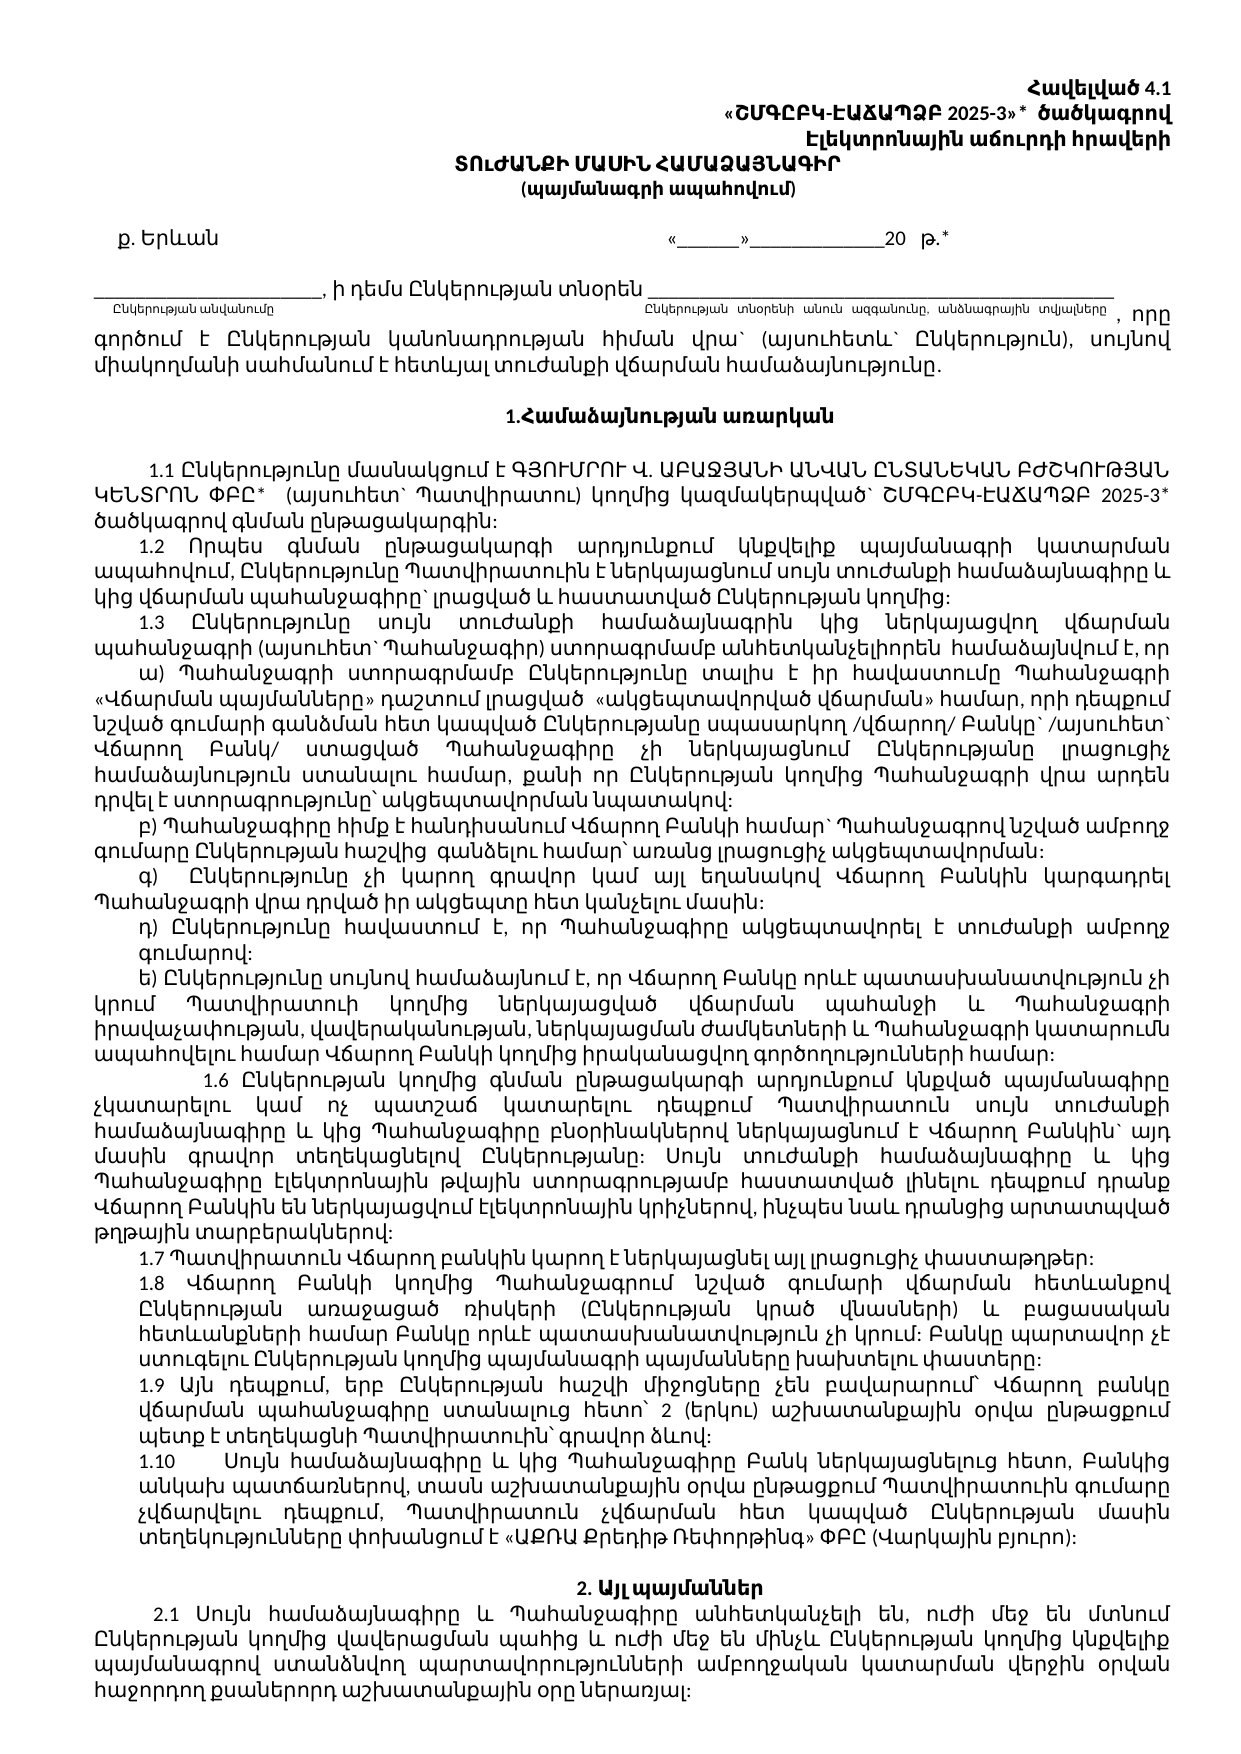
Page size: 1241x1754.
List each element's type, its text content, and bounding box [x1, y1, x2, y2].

text 1.10 Սույն համաձայնագիրը և կից Պահանջագիրը Բանկ ներկայացնելուց հետո, Բանկից անկախ պատճառներով, տասն աշխատանքային օրվա ընթացքում Պատվիրատուին գումարը չվճարվելու դեպքում, Պատվիրատուն չվճարման հետ կապված Ընկերության մասին տեղեկությունները փոխանցում է «ԱՔՌԱ Քրեդիթ Ռեփորթինգ» ՓԲԸ (Վարկային բյուրո): [138, 1448, 1171, 1550]
text դ) Ընկերությունը հավաստում է, որ Պահանջագիրը ակցեպտավորել է տուժանքի ամբողջ գումարով: [138, 914, 1171, 965]
text 2. Այլ պայմաններ [169, 1575, 1171, 1601]
text 1.7 Պատվիրատուն Վճարող բանկին կարող է ներկայացնել այլ լրացուցիչ փաստաթղթեր: [138, 1245, 1171, 1270]
text գ) Ընկերությունը չի կարող գրավոր կամ այլ եղանակով Վճարող Բանկին կարգադրել Պահանջագրի վրա դրված իր ակցեպտը հետ կանչելու մասին: [94, 864, 1171, 914]
text ՏՈւԺԱՆՔԻ ՄԱՍԻՆ ՀԱՄԱՁԱՅՆԱԳԻՐ [94, 151, 1171, 177]
text Ընկերության անվանումը Ընկերության տնօրենի անուն ազգանունը, անձնագրային տվյալները , որը գործում է Ընկերության կանոնադրության հիման վրա` (այսուհետև` Ընկերություն), սույնով միակողմանի սահմանում է հետևյալ տուժանքի վճարման համաձայնությունը. [94, 301, 1171, 377]
text ե) Ընկերությունը սույնով համաձայնում է, որ Վճարող Բանկը որևէ պատասխանատվություն չի կրում Պատվիրատուի կողմից ներկայացված վճարման պահանջի և Պահանջագրի իրավաչափության, վավերականության, ներկայացման ժամկետների և Պահանջագրի կատարումն ապահովելու համար Վճարող Բանկի կողմից իրականացվող գործողությունների համար: [94, 965, 1171, 1067]
text 1.3 Ընկերությունը սույն տուժանքի համաձայնագրին կից ներկայացվող վճարման պահանջագրի (այսուհետ` Պահանջագիր) ստորագրմամբ անհետկանչելիորեն համաձայնվում է, որ [94, 609, 1171, 660]
text 1.Համաձայնության առարկան [169, 403, 1171, 428]
text (պայմանագրի ապահովում) [94, 177, 1171, 199]
text 1.2 Որպես գնման ընթացակարգի արդյունքում կնքվելիք պայմանագրի կատարման ապահովում, Ընկերությունը Պատվիրատուին է ներկայացնում սույն տուժանքի համաձայնագիրը և կից վճարման պահանջագիրը` լրացված և հաստատված Ընկերության կողմից: [94, 533, 1171, 609]
text «ՇՄԳԸԲԿ-ԷԱՃԱՊՁԲ 2025-3»* ծածկագրով [94, 100, 1171, 126]
text ա) Պահանջագրի ստորագրմամբ Ընկերությունը տալիս է իր հավաստումը Պահանջագրի «Վճարման պայմանները» դաշտում լրացված «ակցեպտավորված վճարման» համար, որի դեպքում նշված գումարի գանձման հետ կապված Ընկերությանը սպասարկող /վճարող/ Բանկը` /այսուհետ` Վճարող Բանկ/ ստացված Պահանջագիրը չի ներկայացնում Ընկերությանը լրացուցիչ համաձայնություն ստանալու համար, քանի որ Ընկերության կողմից Պահանջագրի վրա արդեն դրվել է ստորագրությունը՝ ակցեպտավորման նպատակով: [94, 660, 1171, 813]
text 1.9 Այն դեպքում, երբ Ընկերության հաշվի միջոցները չեն բավարարում՝ Վճարող բանկը վճարման պահանջագիրը ստանալուց հետո՝ 2 (երկու) աշխատանքային օրվա ընթացքում պետք է տեղեկացնի Պատվիրատուին՝ գրավոր ձևով: [138, 1372, 1171, 1448]
text բ) Պահանջագիրը հիմք է հանդիսանում Վճարող Բանկի համար` Պահանջագրով նշված ամբողջ գումարը Ընկերության հաշվից գանձելու համար՝ առանց լրացուցիչ ակցեպտավորման: [94, 813, 1171, 864]
text ______________________, ի դեմս Ընկերության տնօրեն _____________________________________________ [94, 276, 1171, 301]
text ք. Երևան «______»_____________20 թ.* [94, 225, 1171, 250]
text Հավելված 4.1 [94, 75, 1171, 100]
text 1.1 Ընկերությունը մասնակցում է ԳՅՈՒՄՐՈՒ Վ. ԱԲԱՋՅԱՆԻ ԱՆՎԱՆ ԸՆՏԱՆԵԿԱՆ ԲԺՇԿՈՒԹՅԱՆ ԿԵՆՏՐՈՆ ՓԲԸ* (այսուհետ` Պատվիրատու) կողմից կազմակերպված` ՇՄԳԸԲԿ-ԷԱՃԱՊՁԲ 2025-3* ծածկագրով գնման ընթացակարգին: [94, 457, 1171, 533]
text 1.6 Ընկերության կողմից գնման ընթացակարգի արդյունքում կնքված պայմանագիրը չկատարելու կամ ոչ պատշաճ կատարելու դեպքում Պատվիրատուն սույն տուժանքի համաձայնագիրը և կից Պահանջագիրը բնօրինակներով ներկայացնում է Վճարող Բանկին` այդ մասին գրավոր տեղեկացնելով Ընկերությանը: Սույն տուժանքի համաձայնագիրը և կից Պահանջագիրը էլեկտրոնային թվային ստորագրությամբ հաստատված լինելու դեպքում դրանք Վճարող Բանկին են ներկայացվում էլեկտրոնային կրիչներով, ինչպես նաև դրանցից արտատպված թղթային տարբերակներով: [94, 1067, 1171, 1245]
text 1.8 Վճարող Բանկի կողմից Պահանջագրում նշված գումարի վճարման հետևանքով Ընկերության առաջացած ռիսկերի (Ընկերության կրած վնասների) և բացասական հետևանքների համար Բանկը որևէ պատասխանատվություն չի կրում: Բանկը պարտավոր չէ ստուգելու Ընկերության կողմից պայմանագրի պայմանները խախտելու փաստերը: [138, 1270, 1171, 1372]
text 2.1 Սույն համաձայնագիրը և Պահանջագիրը անհետկանչելի են, ուժի մեջ են մտնում Ընկերության կողմից վավերացման պահից և ուժի մեջ են մինչև Ընկերության կողմից կնքվելիք պայմանագրով ստանձնվող պարտավորությունների ամբողջական կատարման վերջին օրվան հաջորդող քսաներորդ աշխատանքային օրը ներառյալ: [94, 1601, 1171, 1702]
text Էլեկտրոնային աճուրդի հրավերի [94, 126, 1171, 151]
